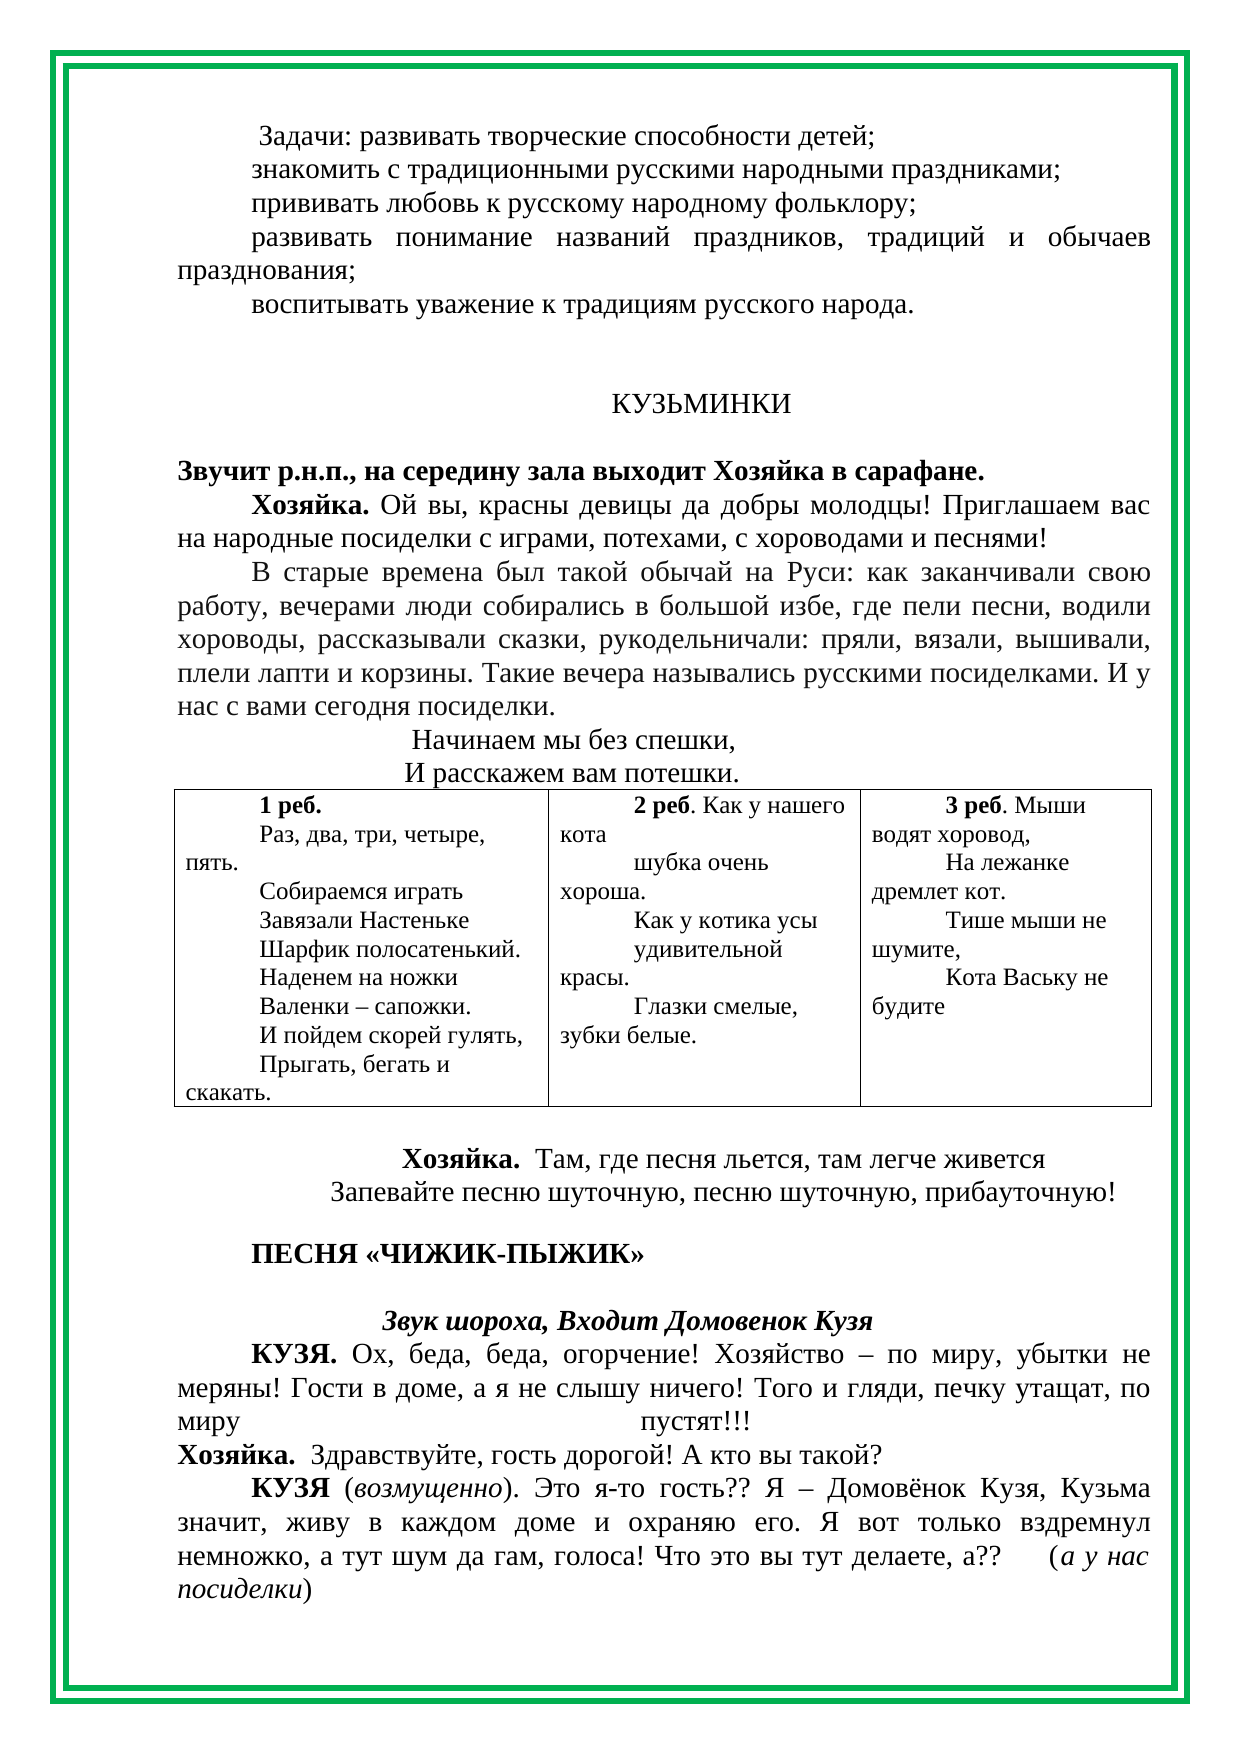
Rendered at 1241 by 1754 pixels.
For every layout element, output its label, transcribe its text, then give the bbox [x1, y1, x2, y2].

text Звучит р.н.п., на середину зала выходит Хозяйка в сарафане. [177, 420, 1152, 487]
text Запевайте песню шуточную, песню шуточную, прибауточную! [221, 1174, 1152, 1208]
text Хозяйка. Там, где песня льется, там легче живется [221, 1141, 1152, 1174]
text КУЗЬМИНКИ [177, 386, 1152, 420]
text знакомить с традиционными русскими народными праздниками; [177, 152, 1152, 185]
text Звук шороха, Входит Домовенок Кузя [177, 1303, 1152, 1336]
text Начинаем мы без спешки, [177, 722, 1152, 755]
table_header 2 реб. Как у нашего кота шубка очень хороша. Как у котика усы удивительной красы. Глазки смелые, зубки белые. [549, 790, 860, 1106]
table_header 3 реб. Мыши водят хоровод, На лежанке дремлет кот. Тише мыши не шумите, Кота Ваську не будите [861, 790, 1151, 1106]
table_header 1 реб. Раз, два, три, четыре, пять. Собираемся играть Завязали Настеньке Шарфик полосатенький. Наденем на ножки Валенки – сапожки. И пойдем скорей гулять, Прыгать, бегать и скакать. [175, 790, 548, 1106]
text развивать понимание названий праздников, традиций и обычаев празднования; [177, 219, 1152, 286]
text В старые времена был такой обычай на Руси: как заканчивали свою работу, вечерами люди собирались в большой избе, где пели песни, водили хороводы, рассказывали сказки, рукодельничали: пряли, вязали, вышивали, плели лапти и корзины. Такие вечера назывались русскими посиделками. И у нас с вами сегодня посиделки. [177, 554, 1152, 722]
text Хозяйка. Ой вы, красны девицы да добры молодцы! Приглашаем вас на народные посиделки с играми, потехами, с хороводами и песнями! [177, 487, 1152, 554]
text ПЕСНЯ «ЧИЖИК-ПЫЖИК» [177, 1236, 1152, 1269]
text КУЗЯ (возмущенно). Это я-то гость?? Я – Домовёнок Кузя, Кузьма значит, живу в каждом доме и охраняю его. Я вот только вздремнул немножко, а тут шум да гам, голоса! Что это вы тут делаете, а?? (а у нас посиделки) [177, 1471, 1152, 1605]
text воспитывать уважение к традициям русского народа. [177, 286, 1152, 319]
text И расскажем вам потешки. [177, 755, 1152, 789]
text прививать любовь к русскому народному фольклору; [177, 185, 1152, 219]
text Задачи: развивать творческие способности детей; [177, 118, 1152, 152]
text КУЗЯ. Ох, беда, беда, огорчение! Хозяйство – по миру, убытки не меряны! Гости в доме, а я не слышу ничего! Того и гляди, печку утащат, по миру пустят!!! Хозяйка. Здравствуйте, гость дорогой! А кто вы такой? [177, 1336, 1152, 1471]
